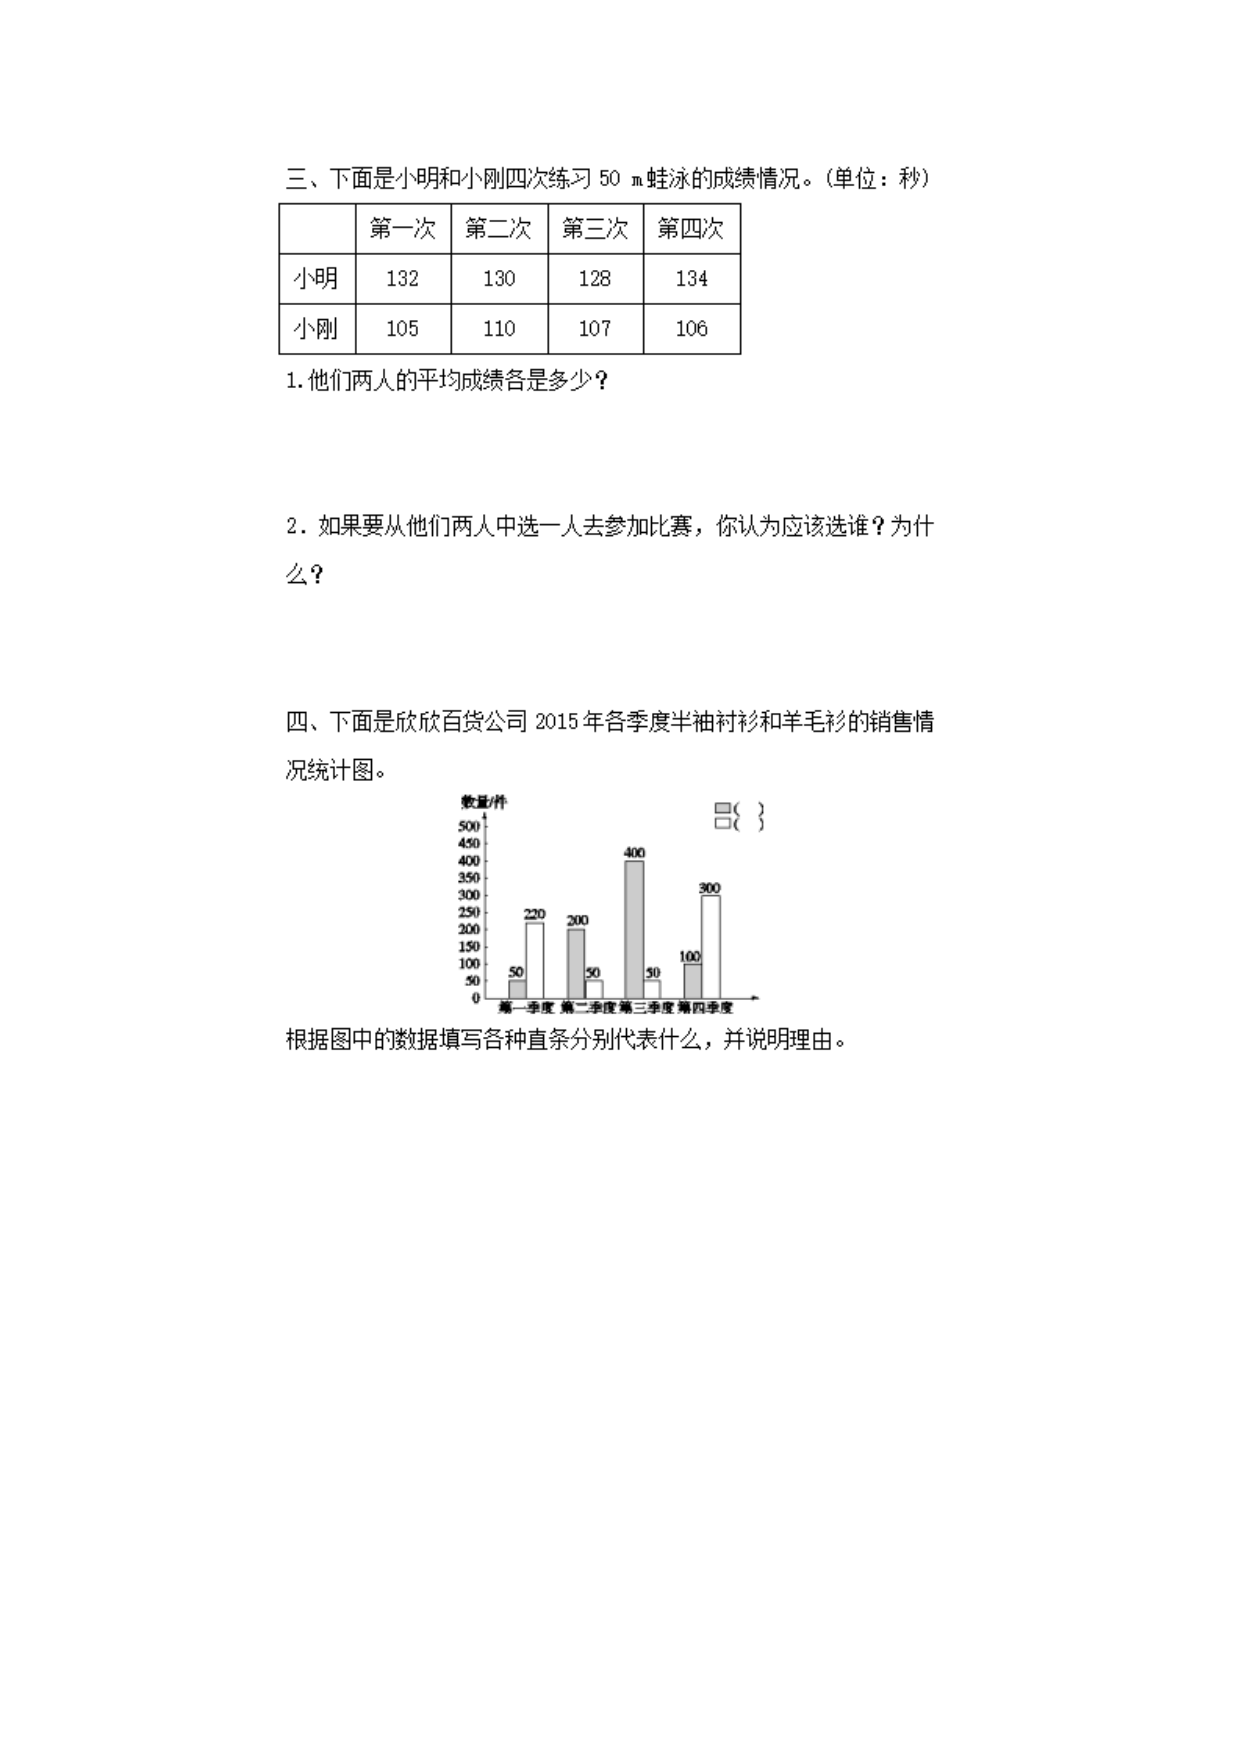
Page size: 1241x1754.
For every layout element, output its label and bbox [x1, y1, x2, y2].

picture [249, 162, 992, 1144]
